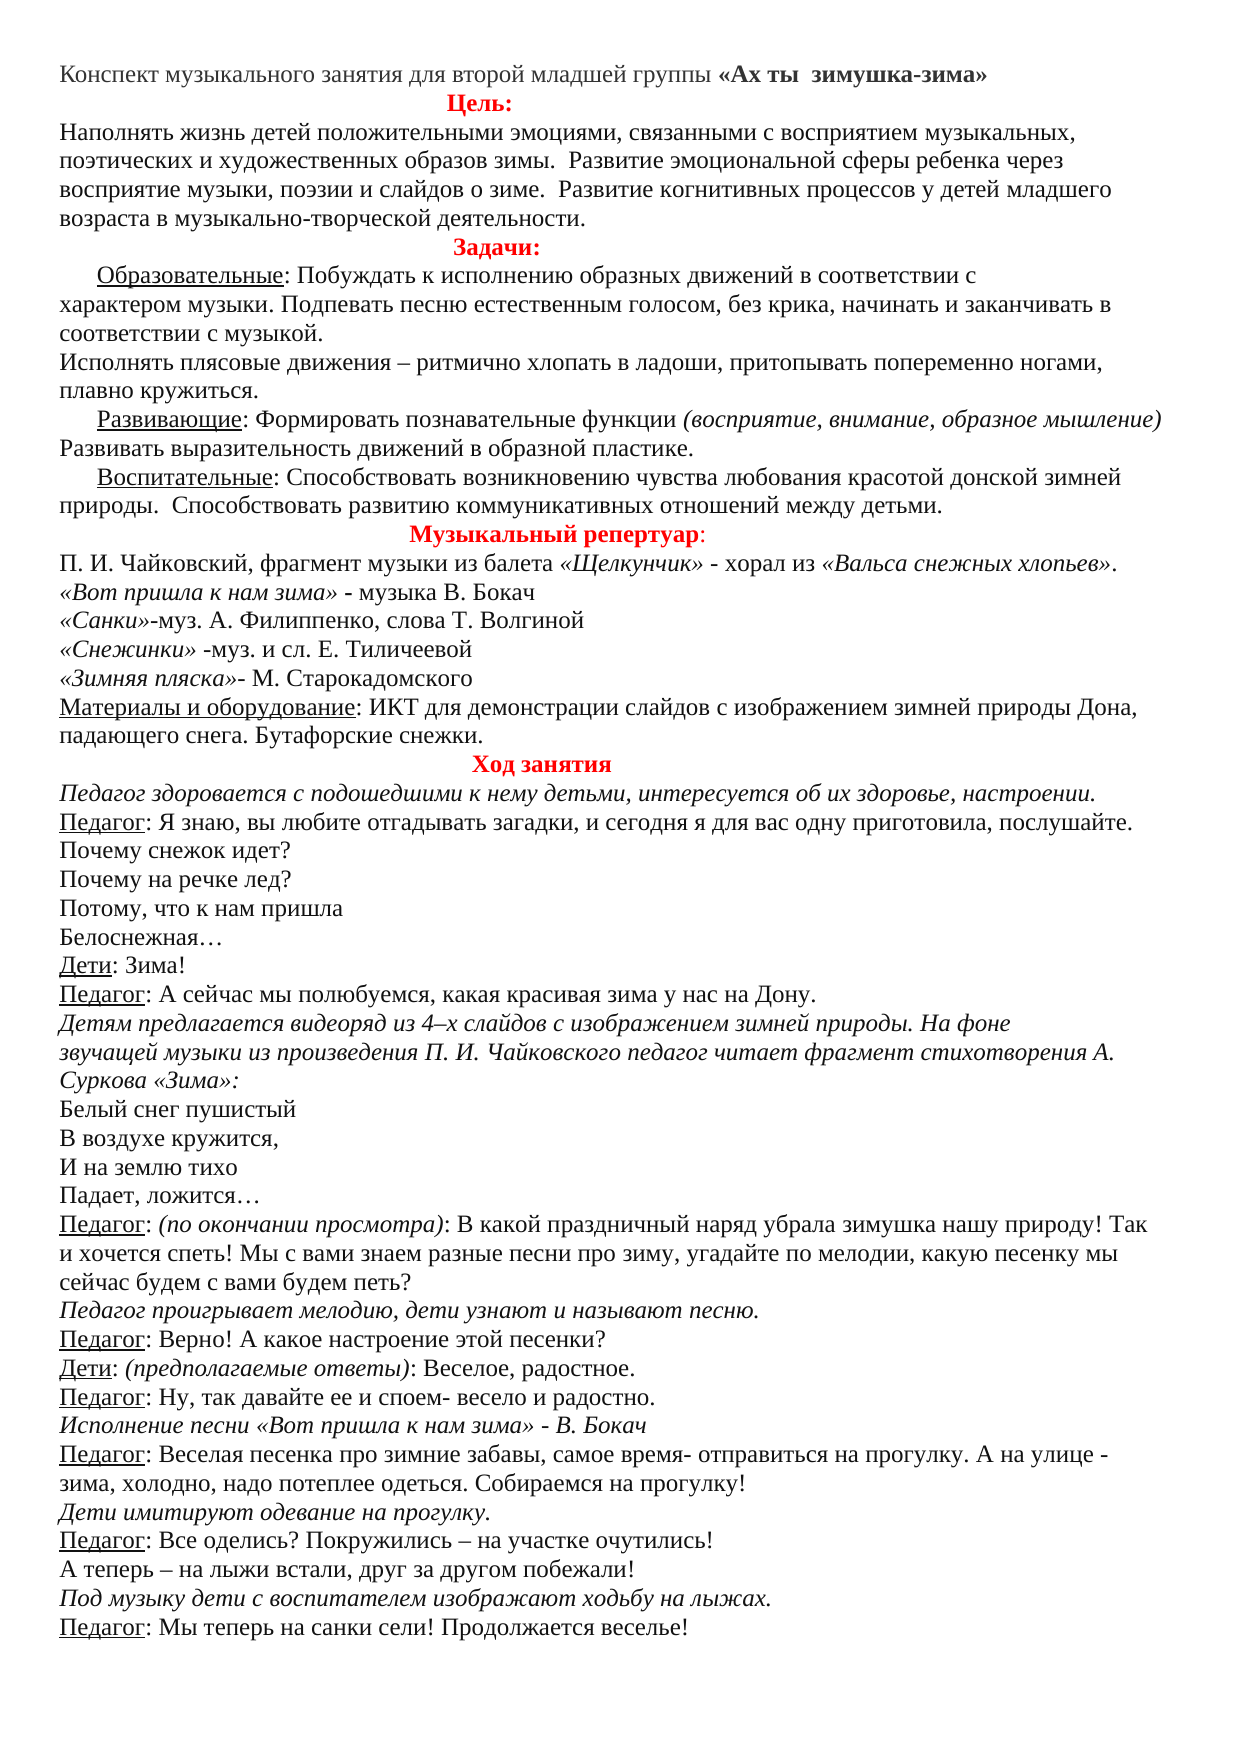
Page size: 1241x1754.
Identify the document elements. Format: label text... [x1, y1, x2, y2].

text «Зимняя пляска»- М. Старокадомского [59, 663, 1167, 692]
text Дети: (предполагаемые ответы): Веселое, радостное. [59, 1353, 1167, 1382]
text Исполнение песни «Вот пришла к нам зима» - В. Бокач [59, 1410, 1167, 1439]
text Дети имитируют одевание на прогулку. [59, 1497, 1167, 1525]
text Белоснежная… [59, 922, 1167, 950]
text Педагог: (по окончании просмотра): В какой праздничный наряд убрала зимушка нашу природу! Так и хочется спеть! Мы с вами знаем разные песни про зиму, угадайте по мелодии, какую песенку мы сейчас будем с вами будем петь? [59, 1209, 1167, 1295]
text Падает, ложится… [59, 1180, 1167, 1209]
text Почему на речке лед? [59, 864, 1167, 893]
text Белый снег пушистый [59, 1094, 1167, 1123]
text Почему снежок идет? [59, 835, 1167, 864]
text Дети: Зима! [59, 950, 1167, 979]
text Педагог: А сейчас мы полюбуемся, какая красивая зима у нас на Дону. [59, 979, 1167, 1008]
text Педагог: Все оделись? Покружились – на участке очутились! [59, 1525, 1167, 1554]
text Педагог: Верно! А какое настроение этой песенки? [59, 1324, 1167, 1353]
text «Снежинки» -муз. и сл. Е. Тиличеевой [59, 634, 1167, 663]
text Материалы и оборудование: ИКТ для демонстрации слайдов с изображением зимней природы Дона, падающего снега. Бутафорские снежки. [59, 692, 1167, 749]
text Цель: [59, 88, 1167, 117]
text Музыкальный репертуар: [59, 519, 1167, 548]
text П. И. Чайковский, фрагмент музыки из балета «Щелкунчик» - хорал из «Вальса снежных хлопьев». [59, 548, 1167, 577]
text Образовательные: Побуждать к исполнению образных движений в соответствии с характером музыки. Подпевать песню естественным голосом, без крика, начинать и заканчивать в соответствии с музыкой. [59, 260, 1167, 347]
text Развивающие: Формировать познавательные функции (восприятие, внимание, образное мышление) Развивать выразительность движений в образной пластике. [59, 404, 1167, 462]
text Педагог: Ну, так давайте ее и споем- весело и радостно. [59, 1382, 1167, 1410]
text Наполнять жизнь детей положительными эмоциями, связанными с восприятием музыкальных, поэтических и художественных образов зимы. Развитие эмоциональной сферы ребенка через восприятие музыки, поэзии и слайдов о зиме. Развитие когнитивных процессов у детей младшего возраста в музыкально-творческой деятельности. [59, 117, 1167, 232]
text Конспект музыкального занятия для второй младшей группы «Ах ты зимушка-зима» [59, 59, 1167, 88]
text Ход занятия [59, 749, 1167, 778]
text Детям предлагается видеоряд из 4–х слайдов с изображением зимней природы. На фоне звучащей музыки из произведения П. И. Чайковского педагог читает фрагмент стихотворения А. Суркова «Зима»: [59, 1008, 1167, 1094]
text Педагог здоровается с подошедшими к нему детьми, интересуется об их здоровье, настроении. [59, 778, 1167, 807]
text В воздухе кружится, [59, 1123, 1167, 1152]
text Под музыку дети с воспитателем изображают ходьбу на лыжах. [59, 1583, 1167, 1612]
text Потому, что к нам пришла [59, 893, 1167, 922]
text Задачи: [59, 232, 1167, 260]
text Педагог: Я знаю, вы любите отгадывать загадки, и сегодня я для вас одну приготовила, послушайте. [59, 807, 1167, 835]
text И на землю тихо [59, 1152, 1167, 1180]
text «Вот пришла к нам зима» - музыка В. Бокач [59, 577, 1167, 605]
text Педагог: Мы теперь на санки сели! Продолжается веселье! [59, 1612, 1167, 1640]
text Педагог проигрывает мелодию, дети узнают и называют песню. [59, 1295, 1167, 1324]
text Воспитательные: Способствовать возникновению чувства любования красотой донской зимней природы. Способствовать развитию коммуникативных отношений между детьми. [59, 462, 1167, 519]
text «Санки»-муз. А. Филиппенко, слова Т. Волгиной [59, 605, 1167, 634]
text Исполнять плясовые движения – ритмично хлопать в ладоши, притопывать попеременно ногами, плавно кружиться. [59, 347, 1167, 404]
text А теперь – на лыжи встали, друг за другом побежали! [59, 1554, 1167, 1583]
text Педагог: Веселая песенка про зимние забавы, самое время- отправиться на прогулку. А на улице - зима, холодно, надо потеплее одеться. Собираемся на прогулку! [59, 1439, 1167, 1497]
